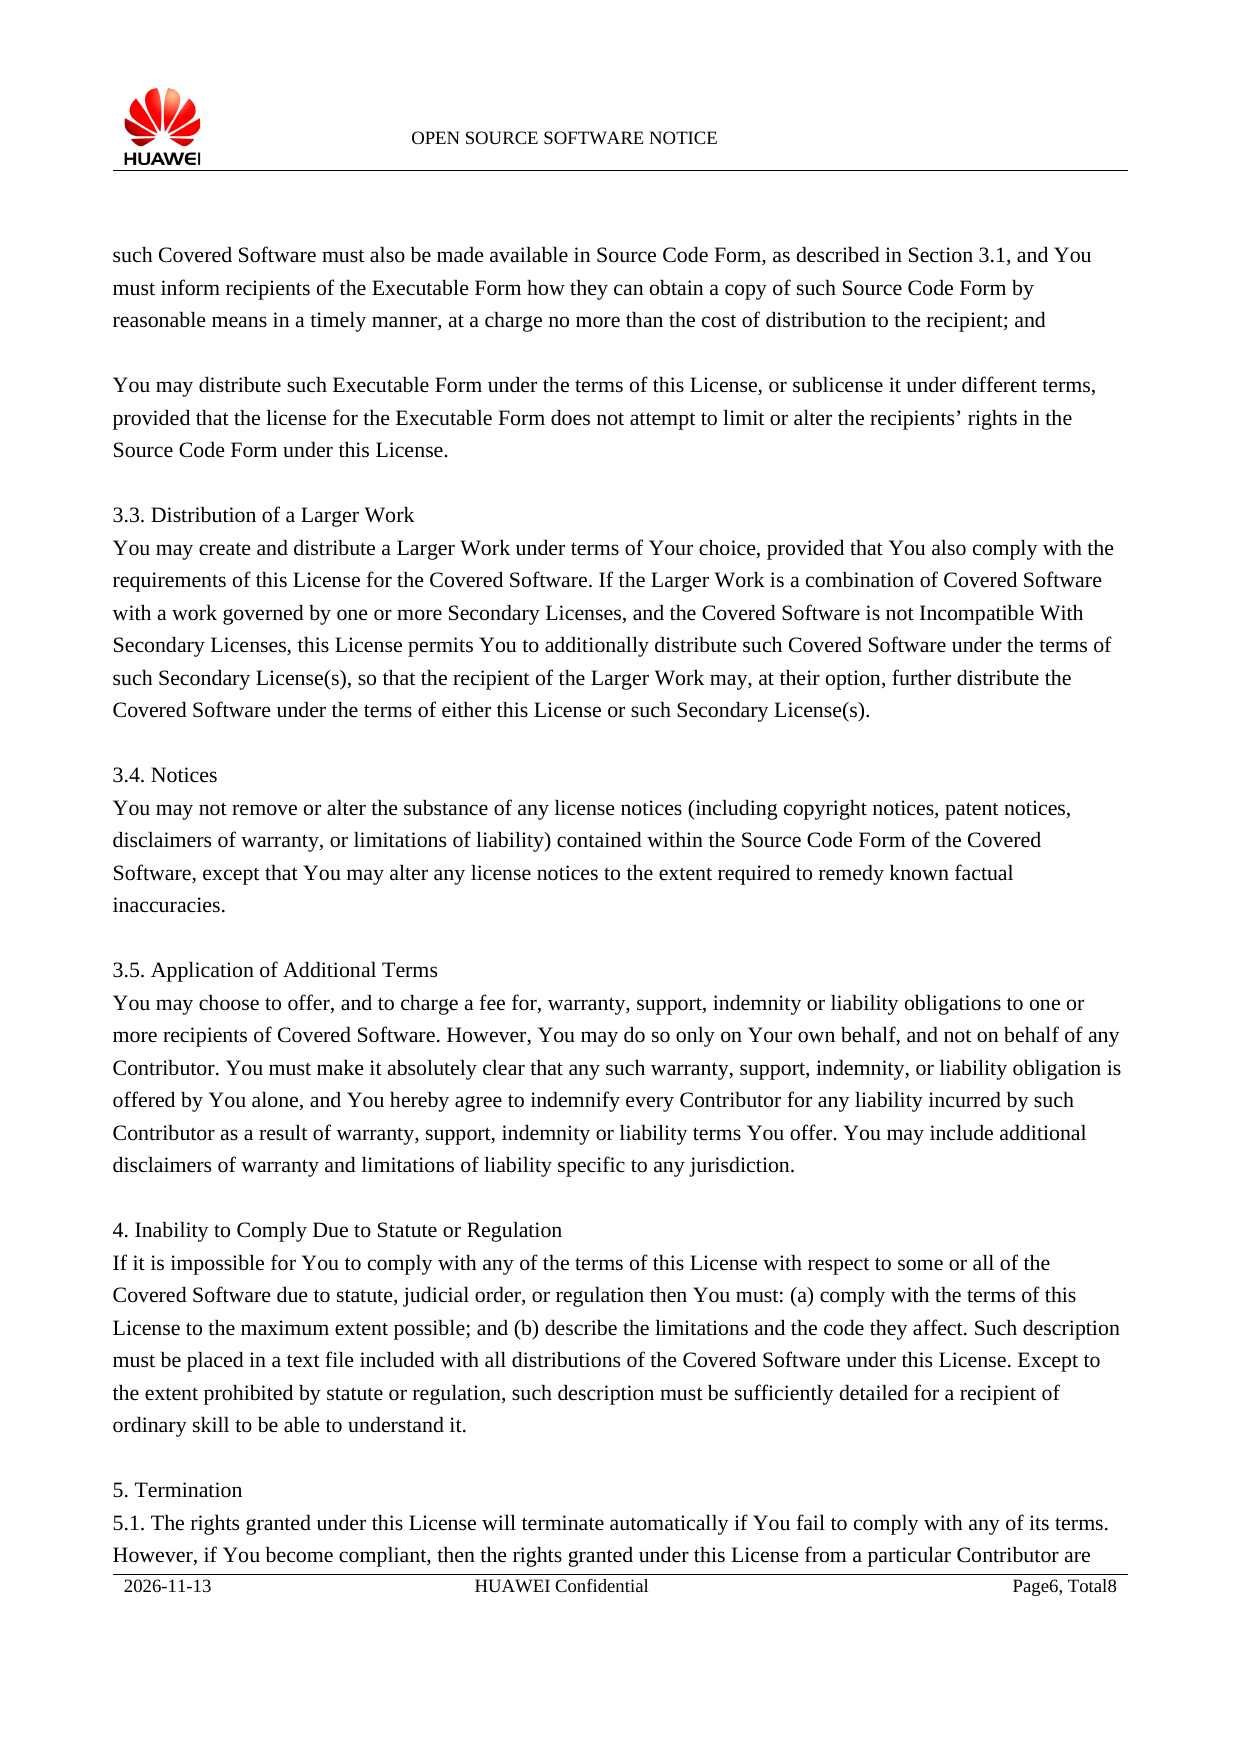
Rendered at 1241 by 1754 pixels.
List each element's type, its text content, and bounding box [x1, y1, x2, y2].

picture [124, 88, 201, 165]
